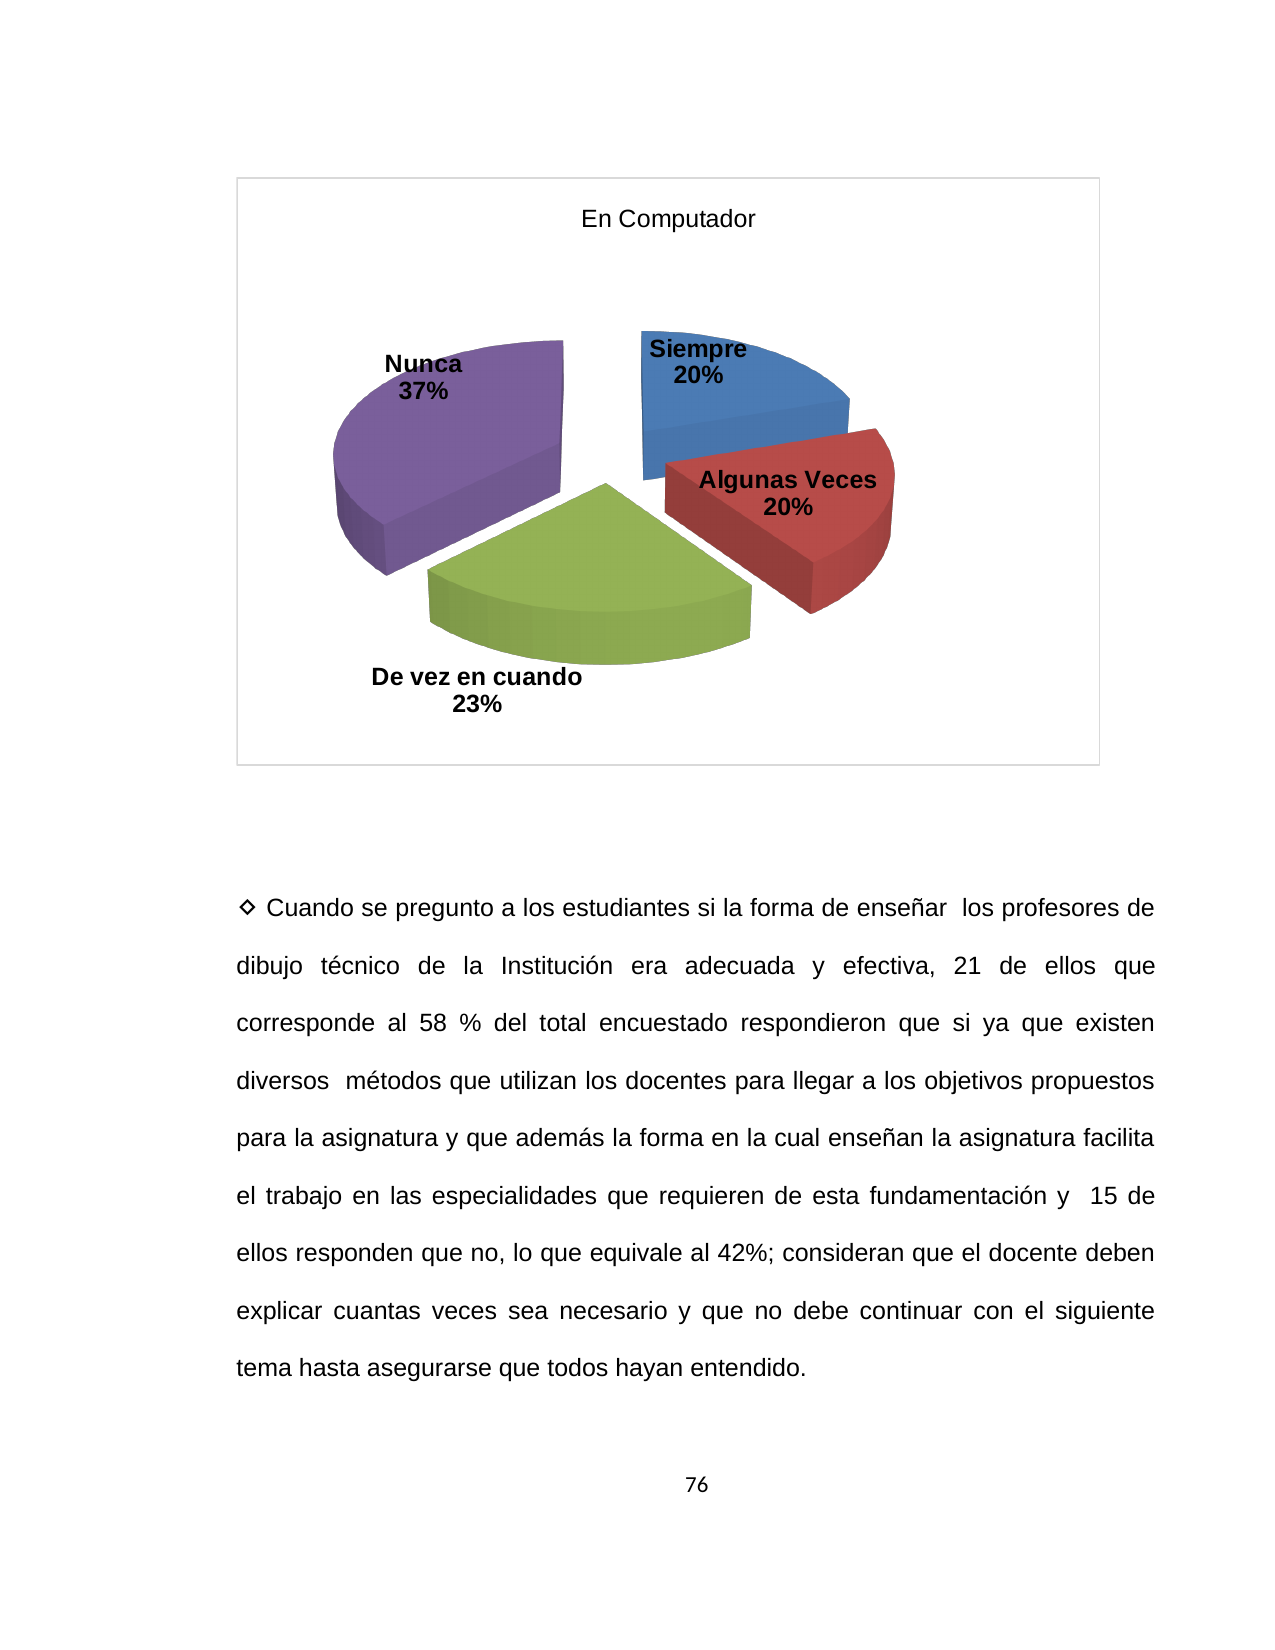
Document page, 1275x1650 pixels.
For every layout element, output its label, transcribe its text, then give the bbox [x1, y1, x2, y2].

text Cuando se pregunto a los estudiantes si la forma de enseñar los profesores de dibujo técnico de la Institución era adecuada y efectiva, 21 de ellos que corresponde al 58 % del total encuestado respondieron que si ya que existen diversos métodos que utilizan los docentes para llegar a los objetivos propuestos para la asignatura y que además la forma en la cual enseñan la asignatura facilita el trabajo en las especialidades que requieren de esta fundamentación y 15 de ellos responden que no, lo que equivale al 42%; consideran que el docente deben explicar cuantas veces sea necesario y que no debe continuar con el siguiente tema hasta asegurarse que todos hayan entendido. [236, 893, 1157, 1382]
